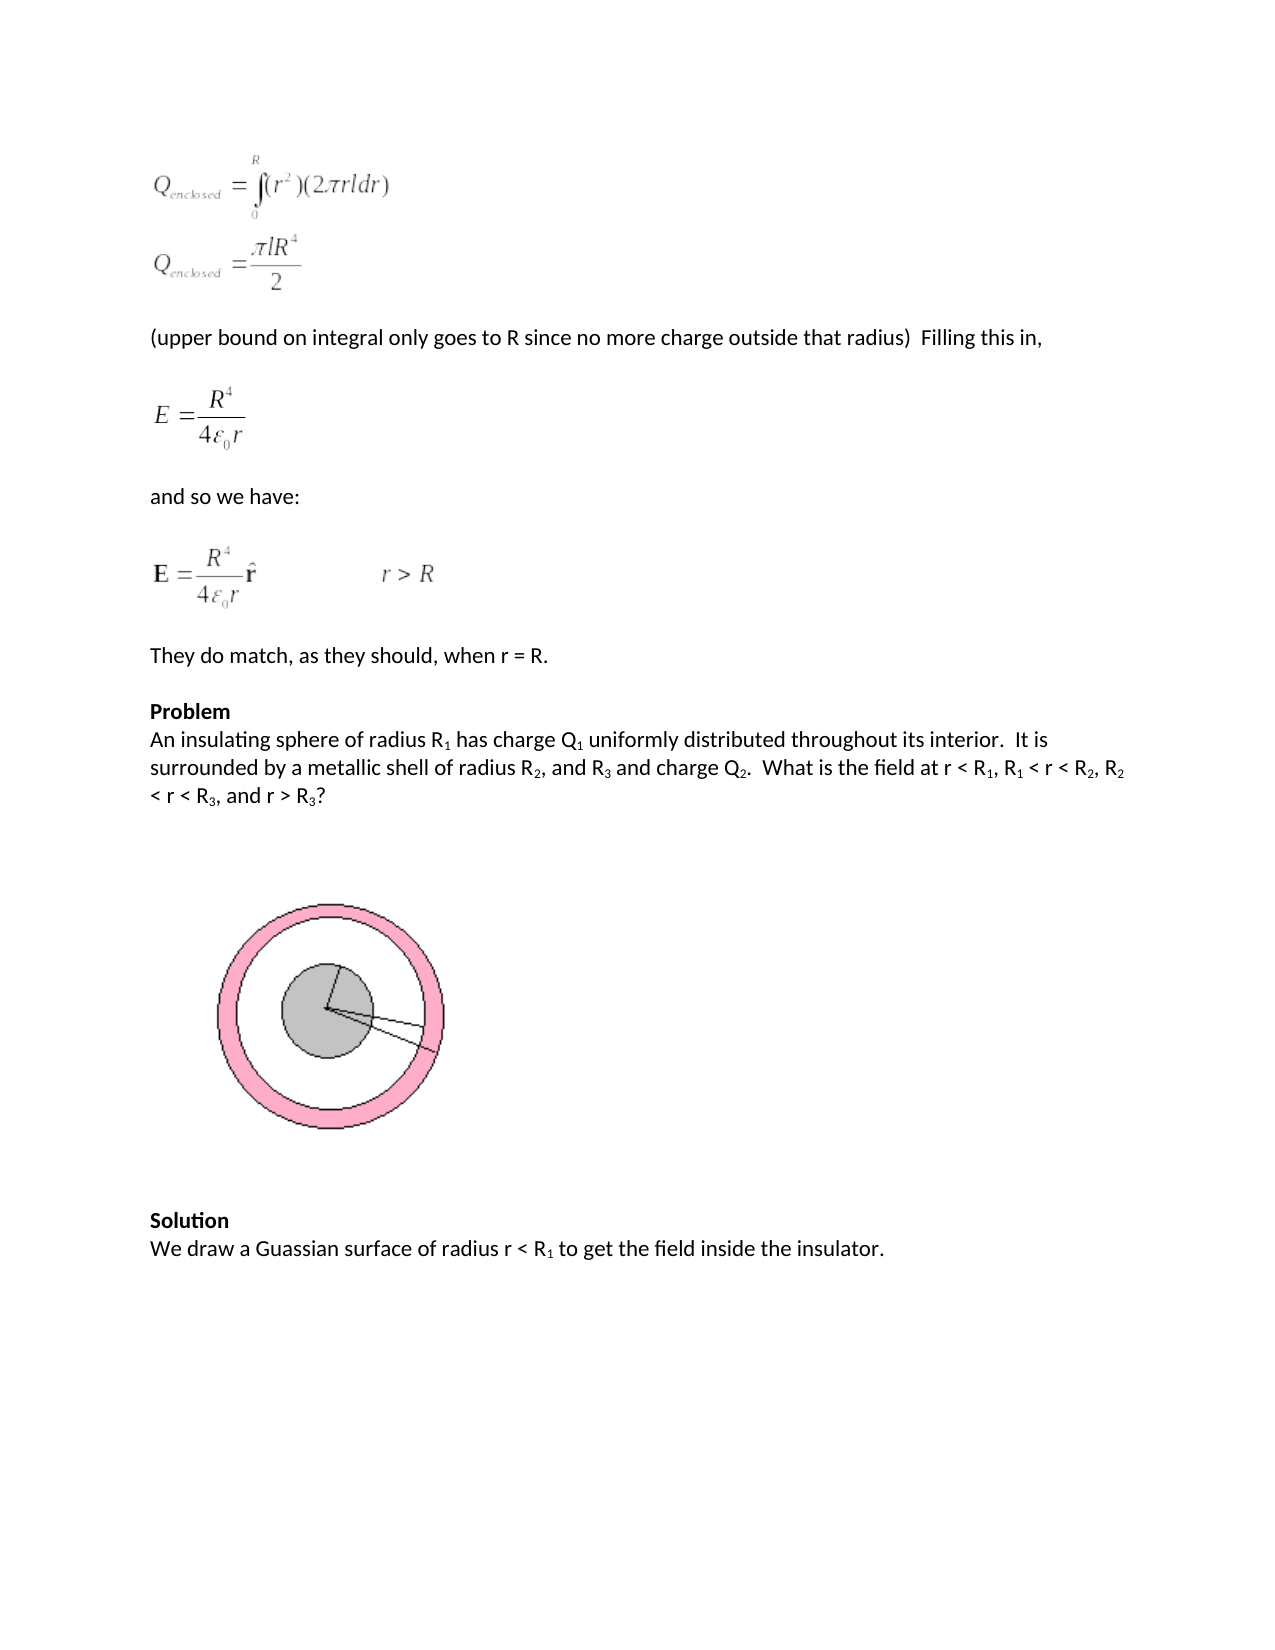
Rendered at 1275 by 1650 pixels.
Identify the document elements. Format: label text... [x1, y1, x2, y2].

text (upper bound on integral only goes to R since no more charge outside that radius) Filling this in, [150, 323, 1125, 351]
text An insulating sphere of radius R1 has charge Q1 uniformly distributed throughout its interior. It is surrounded by a metallic shell of radius R2, and R3 and charge Q2. What is the field at r < R1, R1 < r < R2, R2 < r < R3, and r > R3? [150, 725, 1125, 809]
text They do match, as they should, when r = R. [150, 641, 1125, 669]
text and so we have: [150, 482, 1125, 510]
text Problem [150, 697, 1125, 725]
text Solution [150, 1206, 1125, 1234]
picture [150, 837, 555, 1206]
text We draw a Guassian surface of radius r < R1 to get the field inside the insulator. [150, 1234, 1125, 1262]
